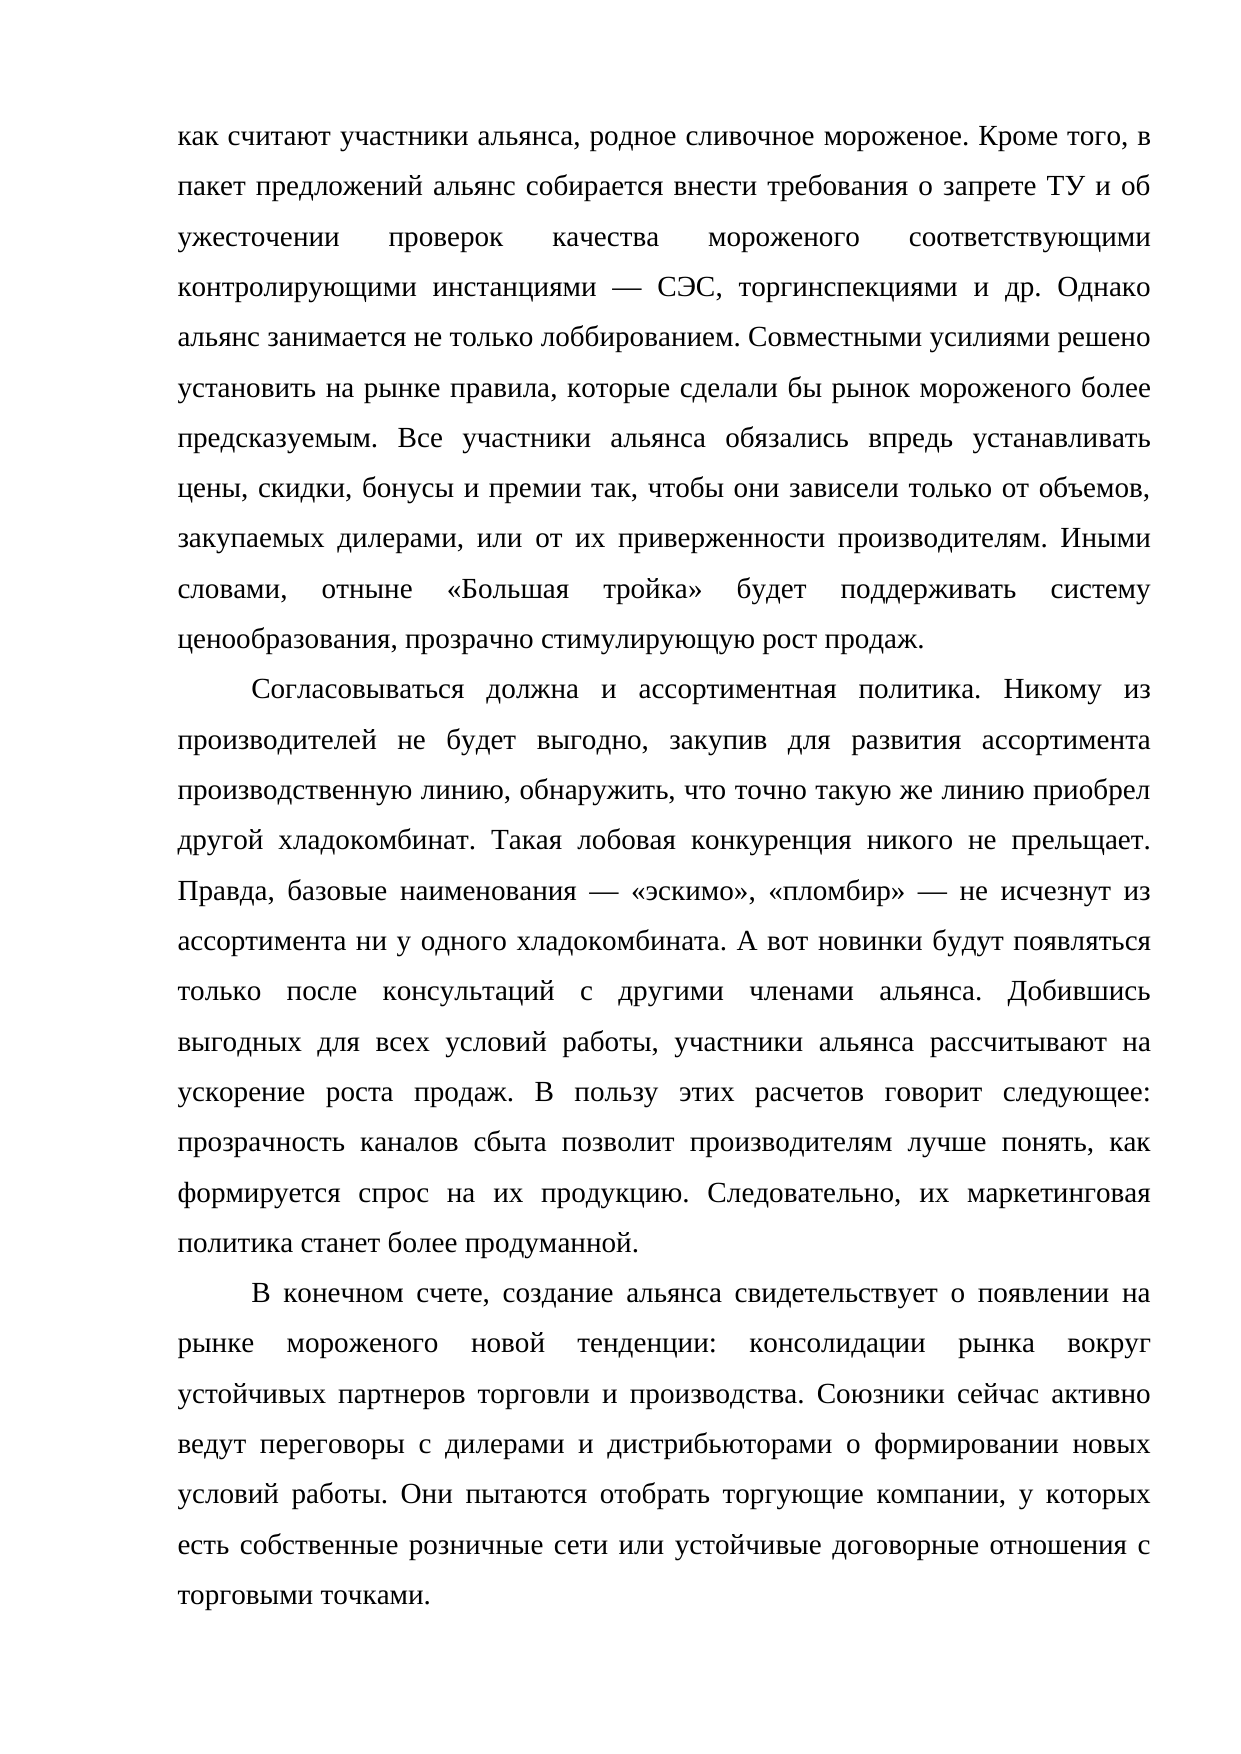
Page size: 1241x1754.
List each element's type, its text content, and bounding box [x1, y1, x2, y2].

text Согласовываться должна и ассортиментная политика. Никому из производителей не будет выгодно, закупив для развития ассортимента производственную линию, обнаружить, что точно такую же линию приобрел другой хладокомбинат. Такая лобовая конкуренция никого не прельщает. Правда, базовые наименования — «эскимо», «пломбир» — не исчезнут из ассортимента ни у одного хладокомбината. А вот новинки будут появляться только после консультаций с другими членами альянса. Добившись выгодных для всех условий работы, участники альянса рассчитывают на ускорение роста продаж. В пользу этих расчетов говорит следующее: прозрачность каналов сбыта позволит производителям лучше понять, как формируется спрос на их продукцию. Следовательно, их маркетинговая политика станет более продуманной. [177, 672, 1152, 1258]
text В конечном счете, создание альянса свидетельствует о появлении на рынке мороженого новой тенденции: консолидации рынка вокруг устойчивых партнеров торговли и производства. Союзники сейчас активно ведут переговоры с дилерами и дистрибьюторами о формировании новых условий работы. Они пытаются отобрать торгующие компании, у которых есть собственные розничные сети или устойчивые договорные отношения с торговыми точками. [177, 1275, 1152, 1611]
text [177, 118, 1152, 655]
